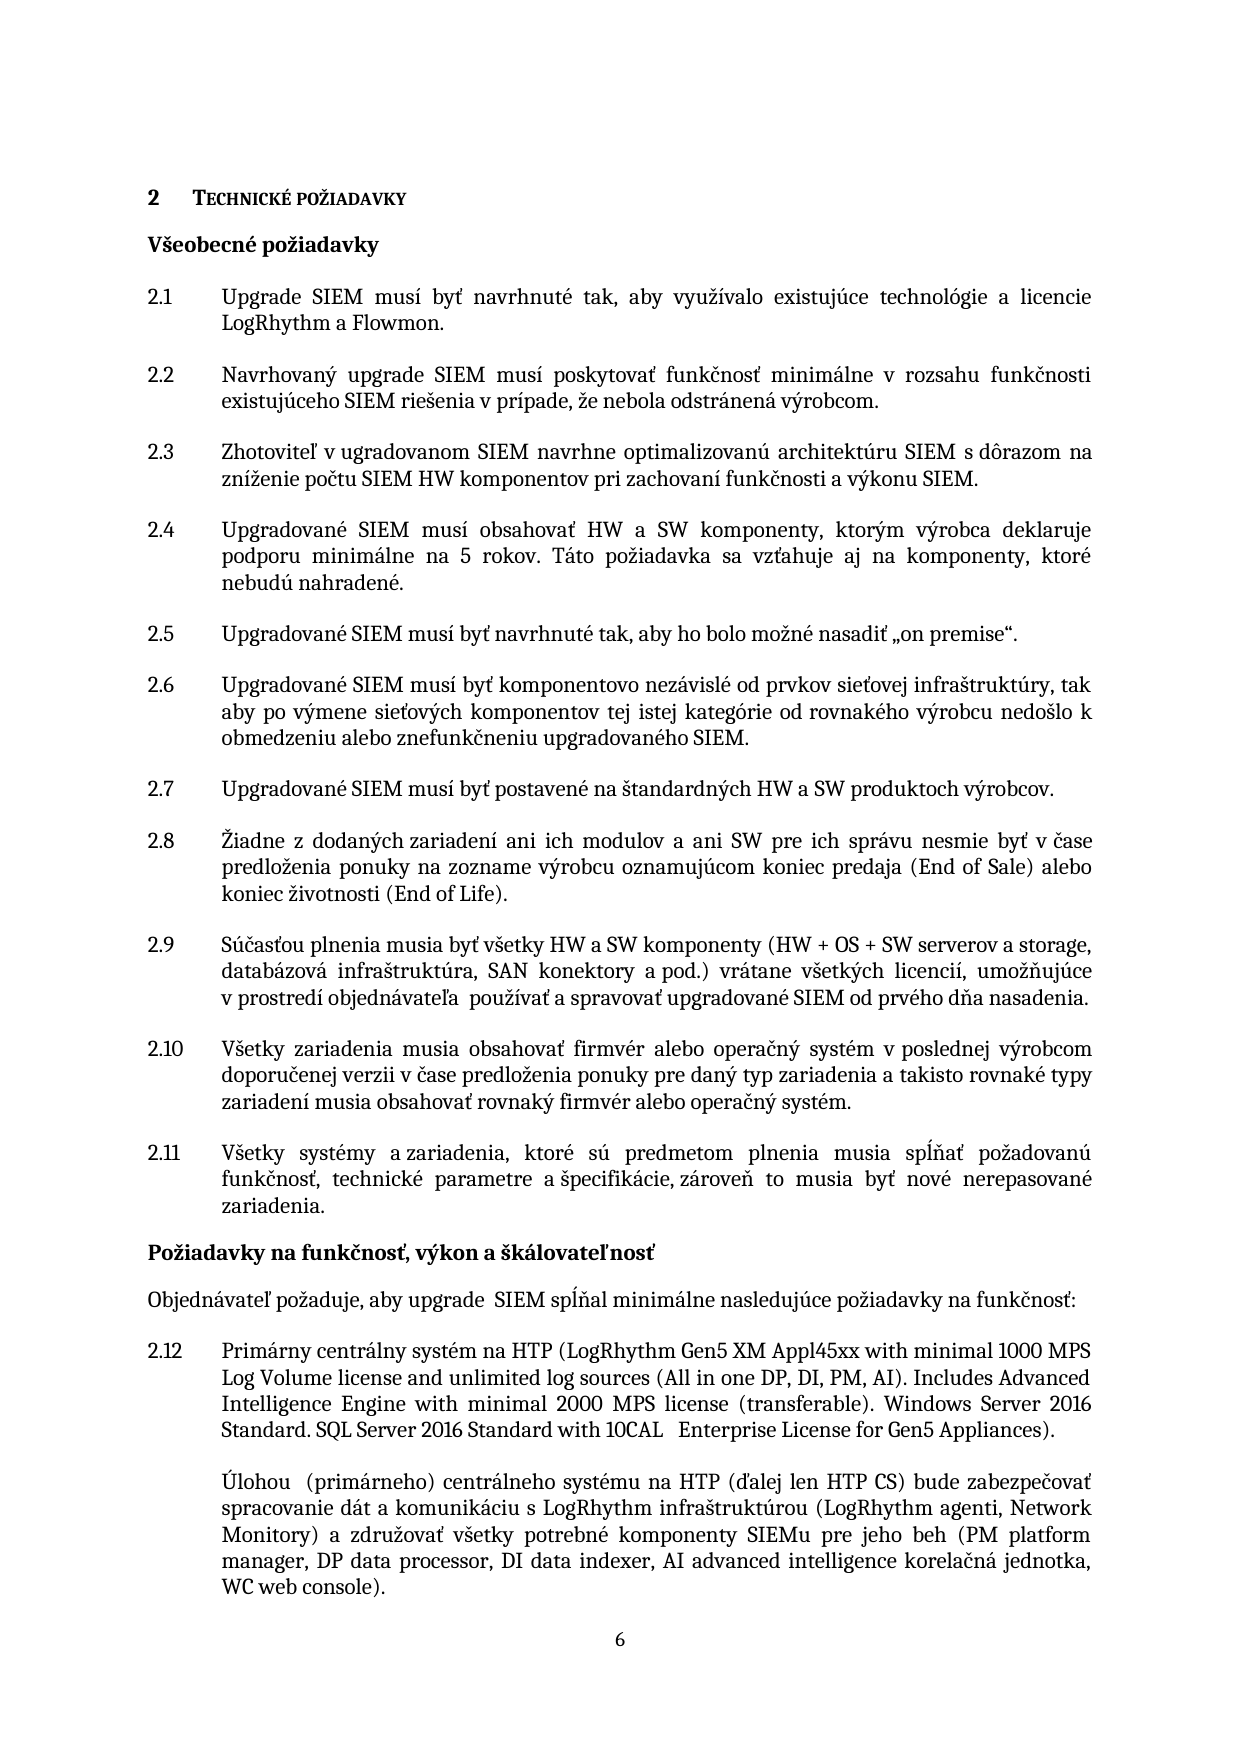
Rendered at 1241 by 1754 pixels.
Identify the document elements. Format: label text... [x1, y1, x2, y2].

text Žiadne z dodaných zariadení ani ich modulov a ani SW pre ich správu nesmie byť v čase predloženia ponuky na zozname výrobcu oznamujúcom koniec predaja (End of Sale) alebo koniec životnosti (End of Life). [148, 828, 1093, 907]
text Všeobecné požiadavky [148, 232, 1093, 259]
text Navrhovaný upgrade SIEM musí poskytovať funkčnosť minimálne v rozsahu funkčnosti existujúceho SIEM riešenia v prípade, že nebola odstránená výrobcom. [148, 361, 1093, 414]
text Súčasťou plnenia musia byť všetky HW a SW komponenty (HW + OS + SW serverov a storage, databázová infraštruktúra, SAN konektory a pod.) vrátane všetkých licencií, umožňujúce v prostredí objednávateľa používať a spravovať upgradované SIEM od prvého dňa nasadenia. [148, 932, 1093, 1011]
text Upgrade SIEM musí byť navrhnuté tak, aby využívalo existujúce technológie a licencie LogRhythm a Flowmon. [148, 284, 1093, 336]
text Upgradované SIEM musí byť komponentovo nezávislé od prvkov sieťovej infraštruktúry, tak aby po výmene sieťových komponentov tej istej kategórie od rovnakého výrobcu nedošlo k obmedzeniu alebo znefunkčneniu upgradovaného SIEM. [148, 672, 1093, 751]
list Úlohou (primárneho) centrálneho systému na HTP (ďalej len HTP CS) bude zabezpečovať spracovanie dát a komunikáciu s LogRhythm infraštruktúrou (LogRhythm agenti, Network Monitory) a združovať všetky potrebné komponenty SIEMu pre jeho beh (PM platform manager, DP data processor, DI data indexer, AI advanced intelligence korelačná jednotka, WC web console). [221, 1469, 1093, 1600]
text Upgradované SIEM musí obsahovať HW a SW komponenty, ktorým výrobca deklaruje podporu minimálne na 5 rokov. Táto požiadavka sa vzťahuje aj na komponenty, ktoré nebudú nahradené. [148, 517, 1093, 596]
text Zhotoviteľ v ugradovanom SIEM navrhne optimalizovanú architektúru SIEM s dôrazom na zníženie počtu SIEM HW komponentov pri zachovaní funkčnosti a výkonu SIEM. [148, 439, 1093, 492]
text Primárny centrálny systém na HTP (LogRhythm Gen5 XM Appl45xx with minimal 1000 MPS Log Volume license and unlimited log sources (All in one DP, DI, PM, AI). Includes Advanced Intelligence Engine with minimal 2000 MPS license (transferable). Windows Server 2016 Standard. SQL Server 2016 Standard with 10CAL Enterprise License for Gen5 Appliances). [148, 1338, 1093, 1444]
text Všetky zariadenia musia obsahovať firmvér alebo operačný systém v poslednej výrobcom doporučenej verzii v čase predloženia ponuky pre daný typ zariadenia a takisto rovnaké typy zariadení musia obsahovať rovnaký firmvér alebo operačný systém. [148, 1036, 1093, 1115]
subtitle Technické požiadavky [148, 185, 1093, 211]
text Požiadavky na funkčnosť, výkon a škálovateľnosť [148, 1240, 1093, 1266]
text Upgradované SIEM musí byť postavené na štandardných HW a SW produktoch výrobcov. [148, 776, 1093, 803]
text Objednávateľ požaduje, aby upgrade SIEM spĺňal minimálne nasledujúce požiadavky na funkčnosť: [148, 1287, 1093, 1313]
text Všetky systémy a zariadenia, ktoré sú predmetom plnenia musia spĺňať požadovanú funkčnosť, technické parametre a špecifikácie, zároveň to musia byť nové nerepasované zariadenia. [148, 1140, 1093, 1219]
text Upgradované SIEM musí byť navrhnuté tak, aby ho bolo možné nasadiť „on premise“. [148, 621, 1093, 647]
